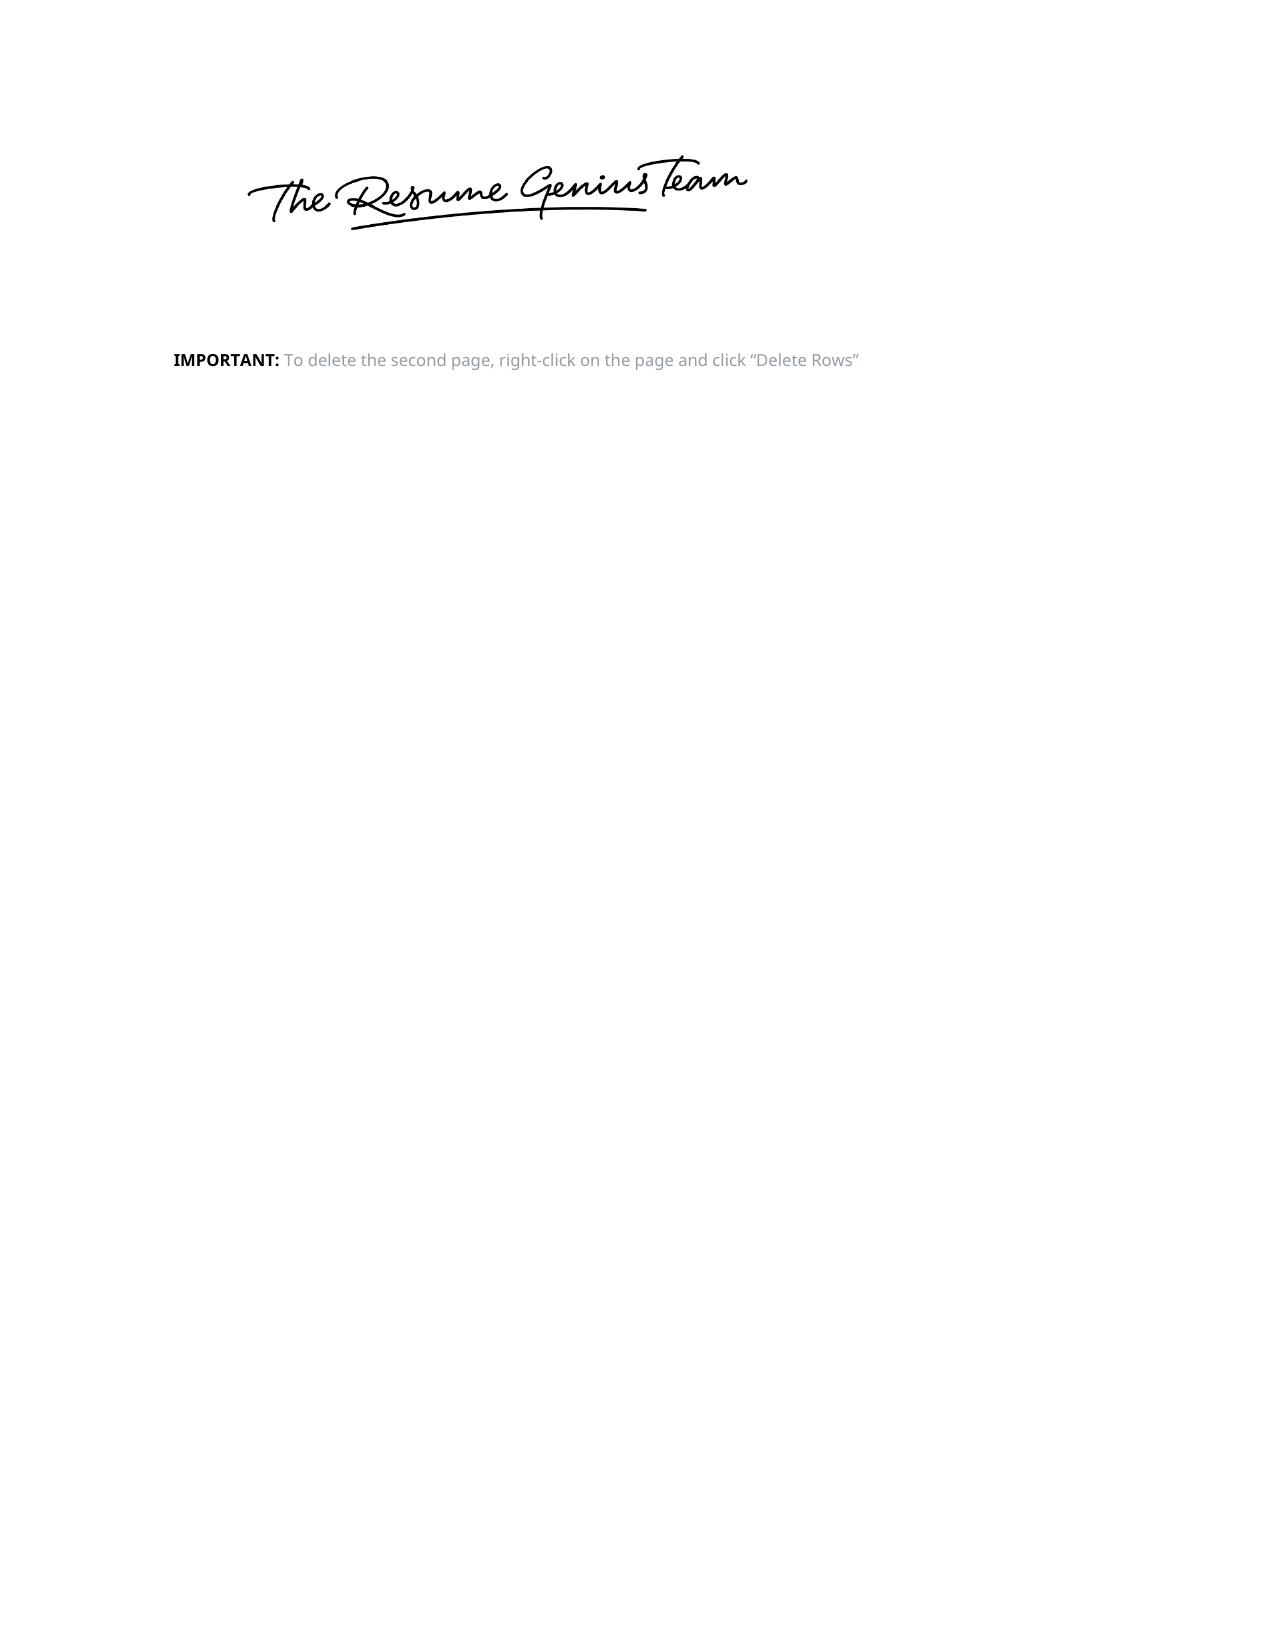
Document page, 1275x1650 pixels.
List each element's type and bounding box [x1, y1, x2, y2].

table_cell [55, 37, 1219, 430]
picture [247, 155, 748, 230]
